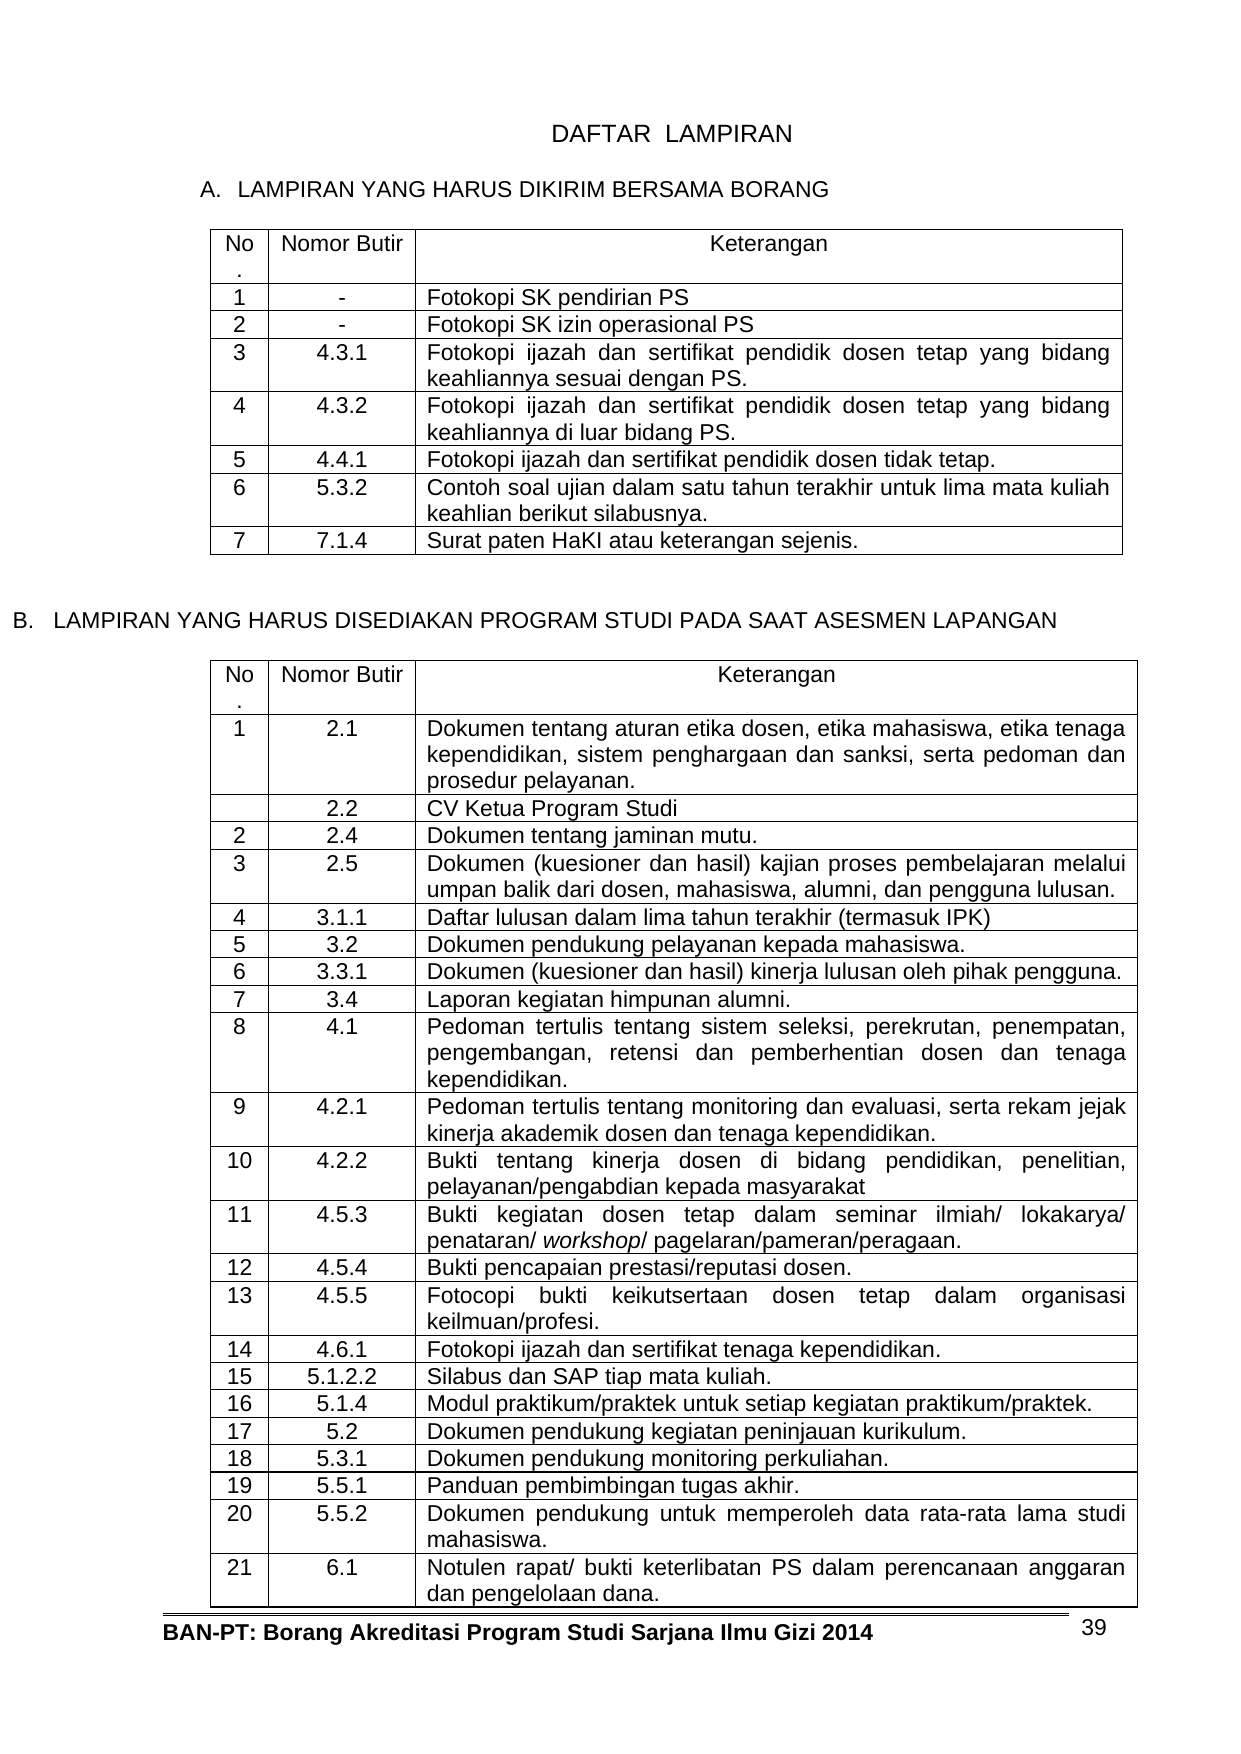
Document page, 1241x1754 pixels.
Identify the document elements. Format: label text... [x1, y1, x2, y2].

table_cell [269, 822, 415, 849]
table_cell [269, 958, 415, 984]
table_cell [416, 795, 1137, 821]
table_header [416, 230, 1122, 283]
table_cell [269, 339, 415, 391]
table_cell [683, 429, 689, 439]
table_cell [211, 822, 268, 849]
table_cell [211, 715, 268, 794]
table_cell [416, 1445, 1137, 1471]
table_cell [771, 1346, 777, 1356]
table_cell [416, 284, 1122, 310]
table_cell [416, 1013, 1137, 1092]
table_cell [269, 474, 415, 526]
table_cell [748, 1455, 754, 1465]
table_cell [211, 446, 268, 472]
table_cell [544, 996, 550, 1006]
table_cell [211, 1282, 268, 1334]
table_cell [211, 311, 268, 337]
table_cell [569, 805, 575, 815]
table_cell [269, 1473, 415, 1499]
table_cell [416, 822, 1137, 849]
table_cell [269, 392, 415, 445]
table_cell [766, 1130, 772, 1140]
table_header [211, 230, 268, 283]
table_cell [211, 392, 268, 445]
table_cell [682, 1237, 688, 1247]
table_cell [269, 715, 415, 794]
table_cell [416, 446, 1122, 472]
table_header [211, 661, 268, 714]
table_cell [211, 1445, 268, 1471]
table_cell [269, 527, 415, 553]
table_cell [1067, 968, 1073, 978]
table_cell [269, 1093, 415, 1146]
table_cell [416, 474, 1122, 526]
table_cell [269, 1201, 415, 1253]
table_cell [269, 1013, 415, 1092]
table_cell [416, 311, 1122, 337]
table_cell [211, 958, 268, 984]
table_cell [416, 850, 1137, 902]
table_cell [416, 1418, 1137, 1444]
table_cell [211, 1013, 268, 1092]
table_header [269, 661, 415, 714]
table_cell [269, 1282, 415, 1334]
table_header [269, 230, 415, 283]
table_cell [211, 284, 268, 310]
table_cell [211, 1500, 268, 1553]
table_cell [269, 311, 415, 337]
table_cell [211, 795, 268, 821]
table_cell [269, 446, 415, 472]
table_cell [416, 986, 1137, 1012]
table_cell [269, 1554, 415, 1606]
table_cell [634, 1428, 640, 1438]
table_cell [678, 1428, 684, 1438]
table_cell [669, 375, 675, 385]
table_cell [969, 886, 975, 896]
text B. LAMPIRAN YANG HARUS DISEDIAKAN PROGRAM STUDI PADA SAAT ASESMEN LAPANGAN [12, 607, 1107, 634]
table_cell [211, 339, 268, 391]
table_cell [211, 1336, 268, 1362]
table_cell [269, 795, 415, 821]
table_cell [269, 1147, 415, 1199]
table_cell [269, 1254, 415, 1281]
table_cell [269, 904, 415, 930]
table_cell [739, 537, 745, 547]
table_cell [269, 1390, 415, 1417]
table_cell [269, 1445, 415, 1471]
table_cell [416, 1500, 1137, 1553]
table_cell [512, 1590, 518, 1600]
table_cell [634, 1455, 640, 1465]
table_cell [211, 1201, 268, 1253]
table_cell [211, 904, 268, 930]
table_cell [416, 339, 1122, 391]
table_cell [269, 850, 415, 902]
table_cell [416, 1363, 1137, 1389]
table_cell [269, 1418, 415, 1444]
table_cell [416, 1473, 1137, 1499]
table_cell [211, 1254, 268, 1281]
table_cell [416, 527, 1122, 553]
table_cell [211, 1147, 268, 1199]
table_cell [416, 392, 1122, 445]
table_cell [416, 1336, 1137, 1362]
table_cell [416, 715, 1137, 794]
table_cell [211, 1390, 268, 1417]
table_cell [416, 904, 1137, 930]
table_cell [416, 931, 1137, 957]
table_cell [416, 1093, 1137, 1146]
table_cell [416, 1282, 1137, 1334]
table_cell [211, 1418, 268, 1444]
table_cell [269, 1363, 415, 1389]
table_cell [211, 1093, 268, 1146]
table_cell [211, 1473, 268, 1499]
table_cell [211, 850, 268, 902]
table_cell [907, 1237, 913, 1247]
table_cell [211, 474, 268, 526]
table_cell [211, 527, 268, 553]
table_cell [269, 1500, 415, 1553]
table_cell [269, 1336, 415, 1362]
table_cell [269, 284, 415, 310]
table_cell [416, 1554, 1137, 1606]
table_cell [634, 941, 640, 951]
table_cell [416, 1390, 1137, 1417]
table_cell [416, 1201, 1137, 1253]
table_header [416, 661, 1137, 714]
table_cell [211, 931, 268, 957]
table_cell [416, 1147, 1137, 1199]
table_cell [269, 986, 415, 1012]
list LAMPIRAN YANG HARUS DIKIRIM BERSAMA BORANG [200, 176, 1107, 203]
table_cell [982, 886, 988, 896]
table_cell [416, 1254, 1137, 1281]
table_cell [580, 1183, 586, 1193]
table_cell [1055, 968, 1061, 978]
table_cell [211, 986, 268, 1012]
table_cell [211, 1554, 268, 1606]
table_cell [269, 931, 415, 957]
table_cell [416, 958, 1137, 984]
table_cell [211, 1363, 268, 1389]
list DAFTAR LAMPIRAN [237, 119, 1107, 147]
